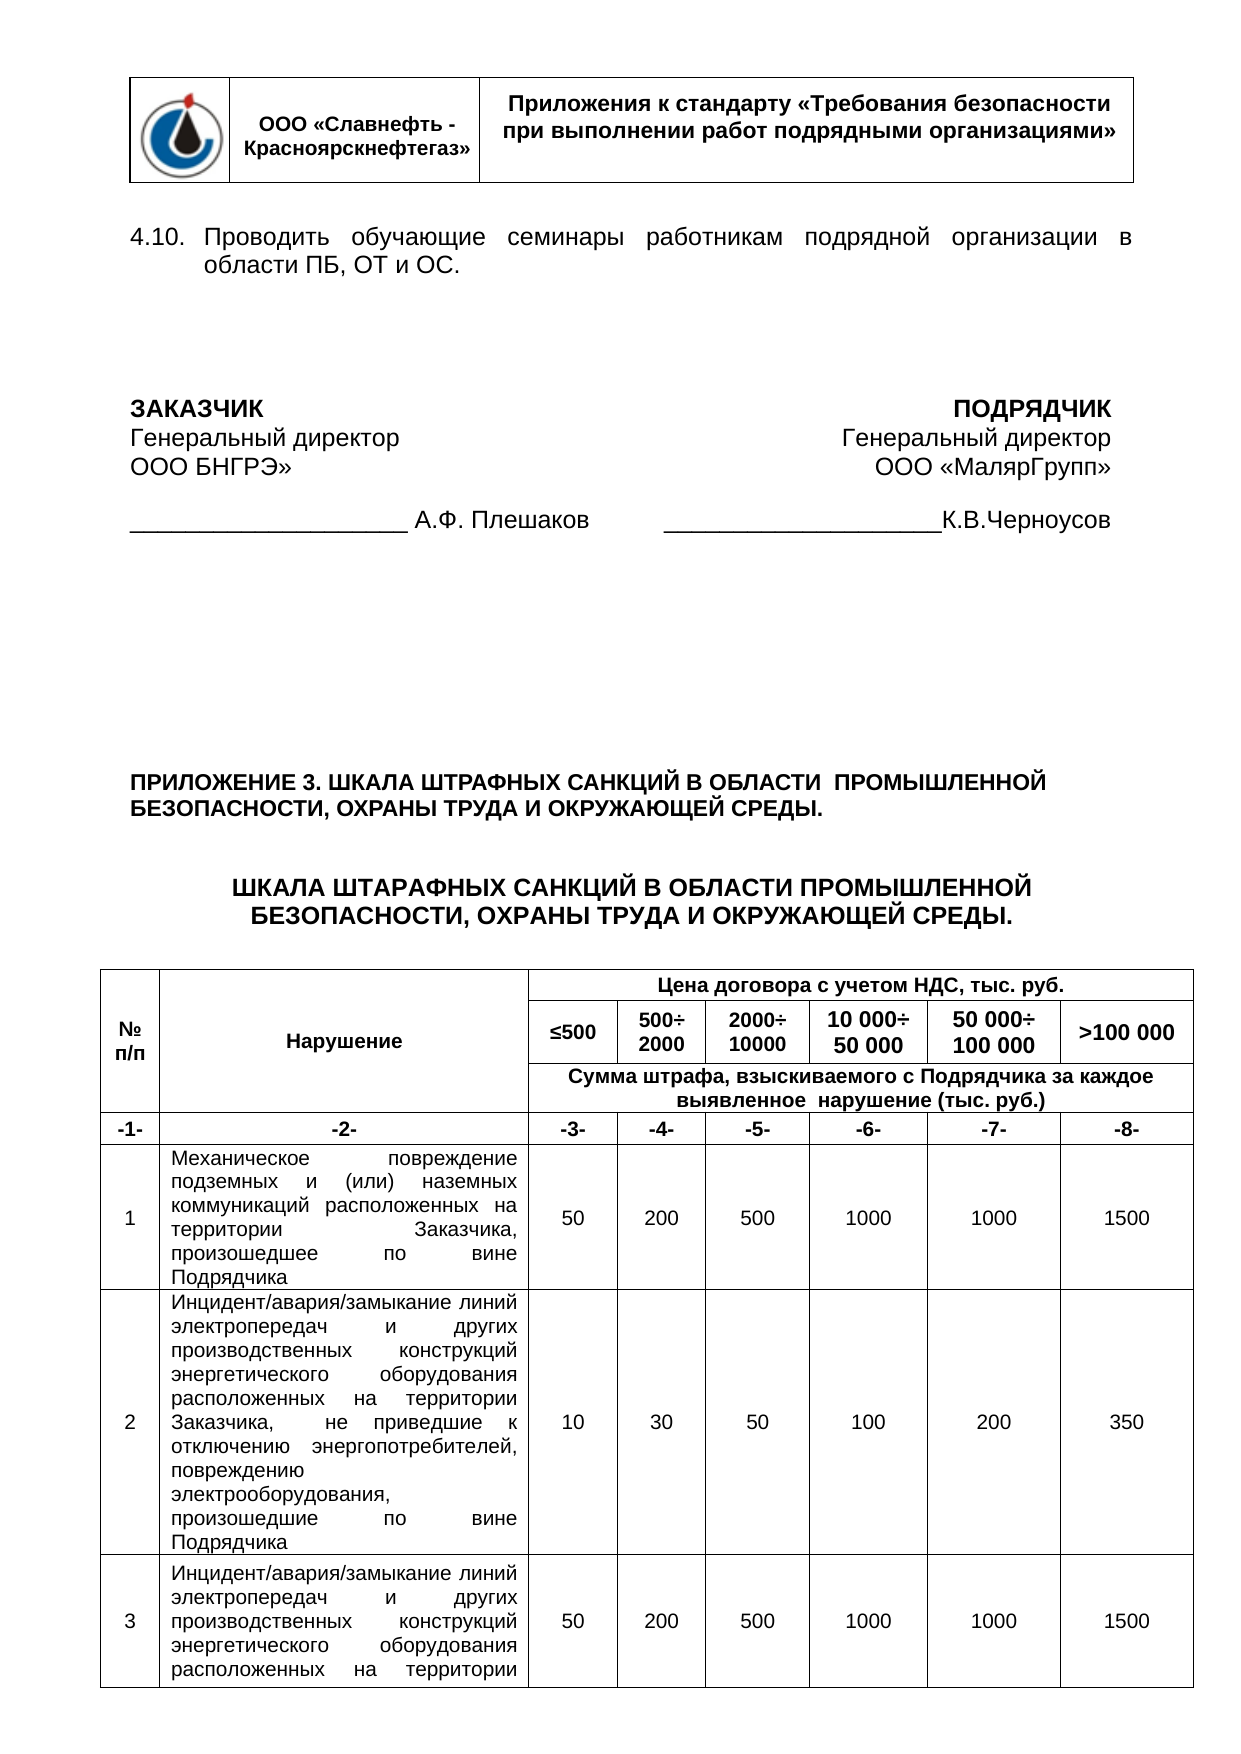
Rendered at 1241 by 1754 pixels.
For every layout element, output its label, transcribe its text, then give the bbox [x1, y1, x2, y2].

table_cell 50 [529, 1555, 617, 1687]
table_cell 1500 [1061, 1145, 1193, 1289]
table_cell 500÷ 2000 [618, 1001, 705, 1063]
subtitle ПРИЛОЖЕНИЕ 3. ШКАЛА ШТРАФНЫХ САНКЦИЙ В ОБЛАСТИ ПРОМЫШЛЕННОЙ БЕЗОПАСНОСТИ, ОХРАНЫ ТРУДА И ОКРУЖАЮЩЕЙ СРЕДЫ. [130, 768, 1134, 821]
table_cell ≤500 [529, 1001, 617, 1063]
table_cell -5- [706, 1113, 809, 1144]
table_cell 350 [1061, 1290, 1193, 1554]
table_cell 200 [618, 1555, 705, 1687]
table_cell 1 [101, 1145, 159, 1289]
table_cell Сумма штрафа, взыскиваемого с Подрядчика за каждое выявленное нарушение (тыс. руб.) [529, 1064, 1193, 1112]
table_cell 3 [101, 1555, 159, 1687]
table_cell 2000÷ 10000 [706, 1001, 809, 1063]
table_header Нарушение [160, 970, 528, 1112]
table_cell -3- [529, 1113, 617, 1144]
table_cell 10 000÷ 50 000 [810, 1001, 927, 1063]
table_cell -1- [101, 1113, 159, 1144]
list Проводить обучающие семинары работникам подрядной организации в области ПБ, ОТ и ОС. [130, 222, 1134, 279]
table_cell -7- [928, 1113, 1060, 1144]
table_cell 2 [101, 1290, 159, 1554]
picture [138, 90, 226, 181]
table_cell 30 [618, 1290, 705, 1554]
table_cell 1000 [810, 1145, 927, 1289]
table_header ЗАКАЗЧИК Генеральный директор ООО БНГРЭ» [119, 394, 621, 481]
table_cell 50 [529, 1145, 617, 1289]
table_cell >100 000 [1061, 1001, 1193, 1063]
table_cell 1000 [928, 1555, 1060, 1687]
table_cell ____________________К.В.Черноусов [621, 481, 1123, 534]
table_cell 100 [810, 1290, 927, 1554]
table_cell 1000 [928, 1145, 1060, 1289]
table_cell 10 [529, 1290, 617, 1554]
table_header Цена договора с учетом НДС, тыс. руб. [529, 970, 1193, 1000]
table_cell Инцидент/авария/замыкание линий электропередач и других производственных конструкций энергетического оборудования расположенных на территории Заказчика, не приведшие к отключению энергопотребителей, повреждению электрооборудования, произошедшие по вине Подрядчика [160, 1290, 528, 1554]
table_cell -4- [618, 1113, 705, 1144]
table_header № п/п [101, 970, 159, 1112]
table_cell 200 [618, 1145, 705, 1289]
table_cell -6- [810, 1113, 927, 1144]
table_cell 500 [706, 1145, 809, 1289]
table_cell 1500 [1061, 1555, 1193, 1687]
table_cell -8- [1061, 1113, 1193, 1144]
table_cell ____________________ А.Ф. Плешаков [119, 481, 621, 534]
table_header ПОДРЯДЧИК Генеральный директор ООО «МалярГрупп» [621, 394, 1123, 481]
table_cell Механическое повреждение подземных и (или) наземных коммуникаций расположенных на территории Заказчика, произошедшее по вине Подрядчика [160, 1145, 528, 1289]
table_cell 500 [706, 1555, 809, 1687]
table_cell -2- [160, 1113, 528, 1144]
table_cell 200 [928, 1290, 1060, 1554]
table_cell 50 [706, 1290, 809, 1554]
table_cell 50 000÷ 100 000 [928, 1001, 1060, 1063]
text ШКАЛА ШТАРАФНЫХ САНКЦИЙ В ОБЛАСТИ ПРОМЫШЛЕННОЙ БЕЗОПАСНОСТИ, ОХРАНЫ ТРУДА И ОКРУЖАЮЩЕЙ СРЕДЫ. [130, 872, 1134, 930]
table_cell 1000 [810, 1555, 927, 1687]
